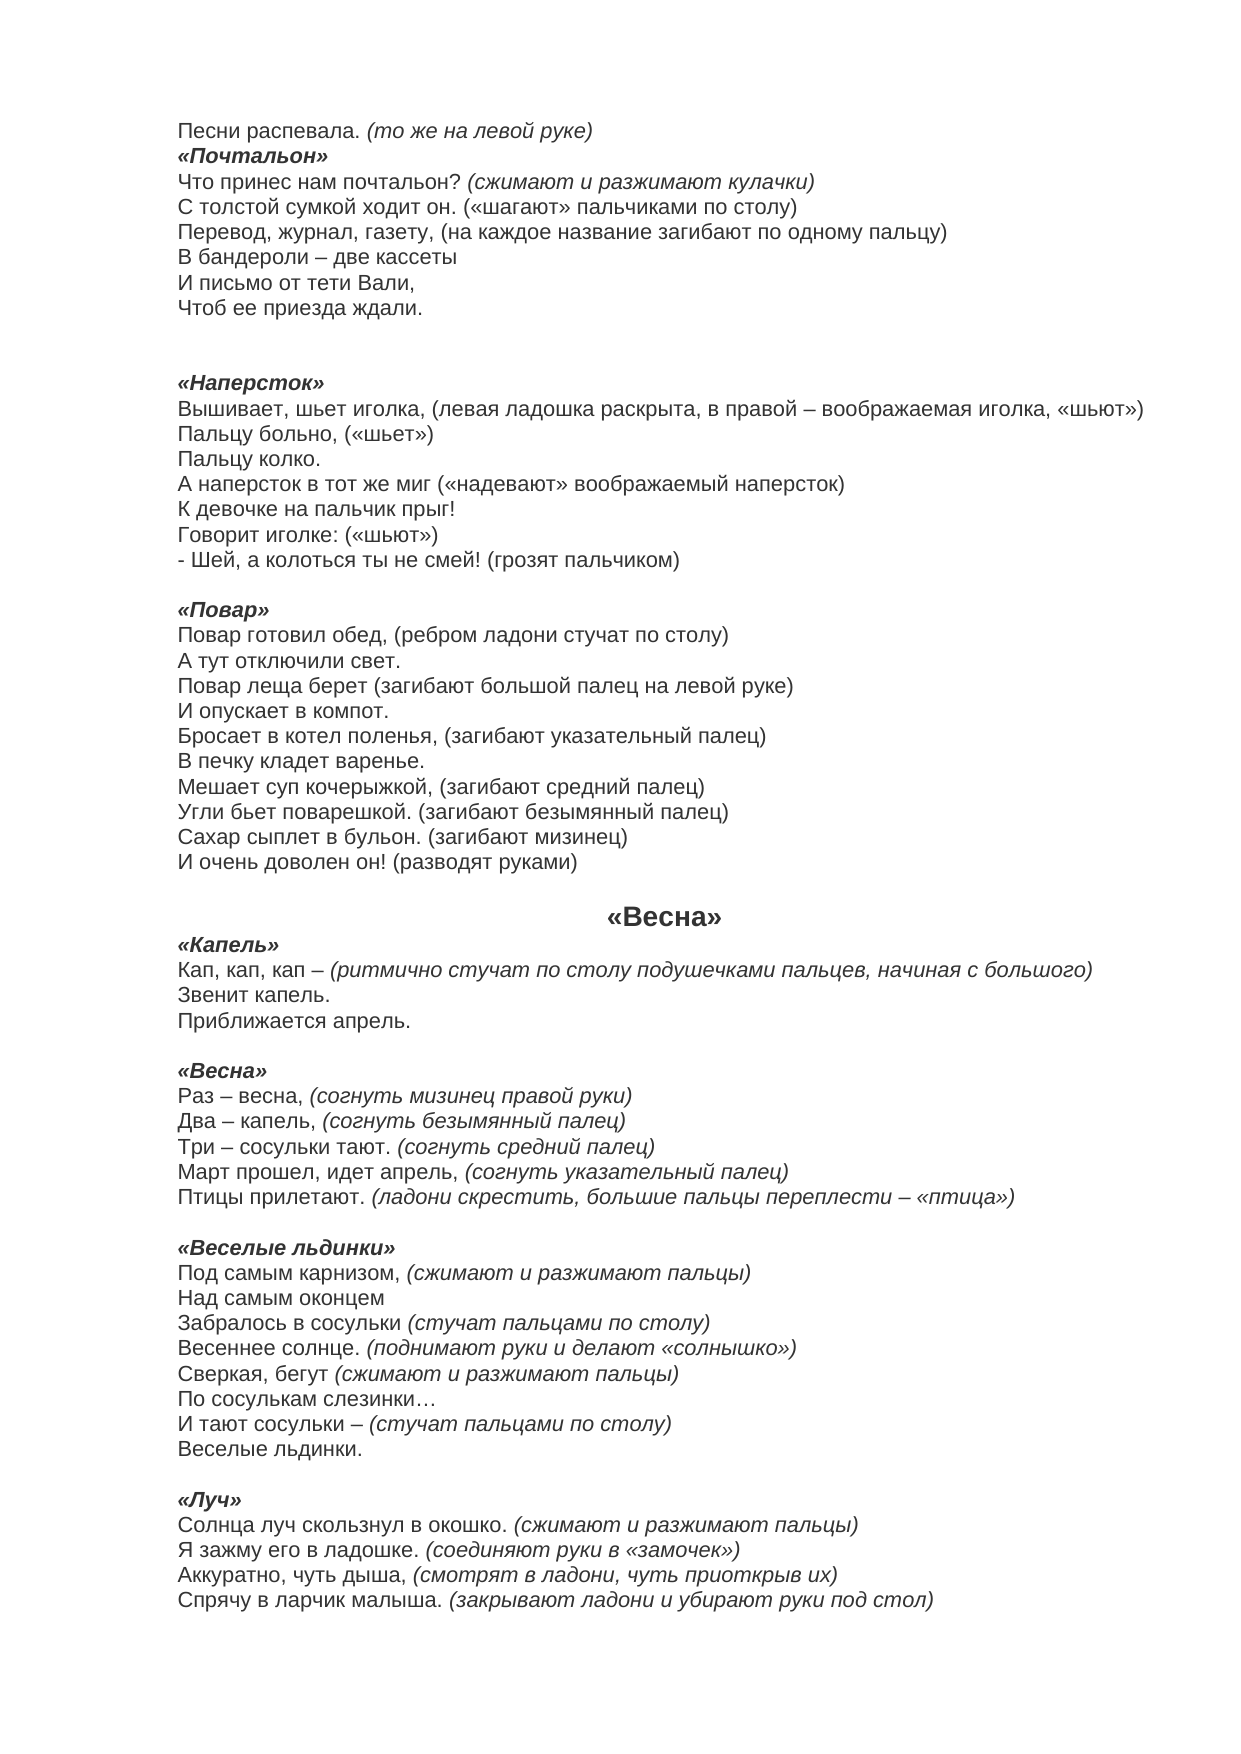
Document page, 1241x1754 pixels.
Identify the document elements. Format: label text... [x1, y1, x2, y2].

text «Веселые льдинки» [177, 1234, 1152, 1260]
text Чтоб ее приезда ждали. [177, 294, 1152, 320]
text Кап, кап, кап – (ритмично стучат по столу подушечками пальцев, начиная с большого) [177, 957, 1152, 982]
text Птицы прилетают. (ладони скрестить, большие пальцы переплести – «птица») [177, 1184, 1152, 1209]
text Приближается апрель. [177, 1008, 1152, 1033]
text Раз – весна, (согнуть мизинец правой руки) [177, 1083, 1152, 1108]
text Три – сосульки тают. (согнуть средний палец) [177, 1134, 1152, 1159]
text Говорит иголке: («шьют») [177, 521, 1152, 547]
text - Шей, а колоться ты не смей! (грозят пальчиком) [177, 547, 1152, 572]
text Спрячу в ларчик малыша. (закрывают ладони и убирают руки под стол) [177, 1587, 1152, 1613]
text И тают сосульки – (стучат пальцами по столу) [177, 1411, 1152, 1436]
text Пальцу больно, («шьет») [177, 421, 1152, 446]
text Забралось в сосульки (стучат пальцами по столу) [177, 1310, 1152, 1335]
text Два – капель, (согнуть безымянный палец) [177, 1108, 1152, 1134]
text Аккуратно, чуть дыша, (смотрят в ладони, чуть приоткрыв их) [177, 1562, 1152, 1587]
text «Повар» [177, 597, 1152, 622]
text «Весна» [177, 899, 1152, 932]
text «Луч» [177, 1487, 1152, 1512]
text Под самым карнизом, (сжимают и разжимают пальцы) [177, 1260, 1152, 1285]
text С толстой сумкой ходит он. («шагают» пальчиками по столу) [177, 194, 1152, 219]
text Повар готовил обед, (ребром ладони стучат по столу) [177, 622, 1152, 647]
text И очень доволен он! (разводят руками) [177, 849, 1152, 874]
text Вышивает, шьет иголка, (левая ладошка раскрыта, в правой – воображаемая иголка, «шьют») [177, 395, 1152, 421]
text Март прошел, идет апрель, (согнуть указательный палец) [177, 1159, 1152, 1184]
text «Почтальон» [177, 143, 1152, 168]
text В бандероли – две кассеты [177, 244, 1152, 269]
text Сахар сыплет в бульон. (загибают мизинец) [177, 824, 1152, 849]
text И письмо от тети Вали, [177, 269, 1152, 294]
text А наперсток в тот же миг («надевают» воображаемый наперсток) [177, 471, 1152, 496]
text Мешает суп кочерыжкой, (загибают средний палец) [177, 773, 1152, 799]
text Песни распевала. (то же на левой руке) [177, 118, 1152, 143]
text По сосулькам слезинки… [177, 1386, 1152, 1411]
text «Наперсток» [177, 370, 1152, 395]
text Перевод, журнал, газету, (на каждое название загибают по одному пальцу) [177, 219, 1152, 244]
text Сверкая, бегут (сжимают и разжимают пальцы) [177, 1361, 1152, 1386]
text Угли бьет поварешкой. (загибают безымянный палец) [177, 799, 1152, 824]
text И опускает в компот. [177, 698, 1152, 723]
text Звенит капель. [177, 982, 1152, 1008]
text Над самым оконцем [177, 1285, 1152, 1310]
text «Капель» [177, 932, 1152, 957]
text Повар леща берет (загибают большой палец на левой руке) [177, 673, 1152, 698]
text Пальцу колко. [177, 446, 1152, 471]
text А тут отключили свет. [177, 647, 1152, 673]
text Что принес нам почтальон? (сжимают и разжимают кулачки) [177, 168, 1152, 194]
text Бросает в котел поленья, (загибают указательный палец) [177, 723, 1152, 748]
text В печку кладет варенье. [177, 748, 1152, 773]
text Веселые льдинки. [177, 1436, 1152, 1461]
text «Весна» [177, 1058, 1152, 1083]
text Весеннее солнце. (поднимают руки и делают «солнышко») [177, 1335, 1152, 1361]
text Солнца луч скользнул в окошко. (сжимают и разжимают пальцы) [177, 1512, 1152, 1537]
text Я зажму его в ладошке. (соединяют руки в «замочек») [177, 1537, 1152, 1562]
text К девочке на пальчик прыг! [177, 496, 1152, 521]
